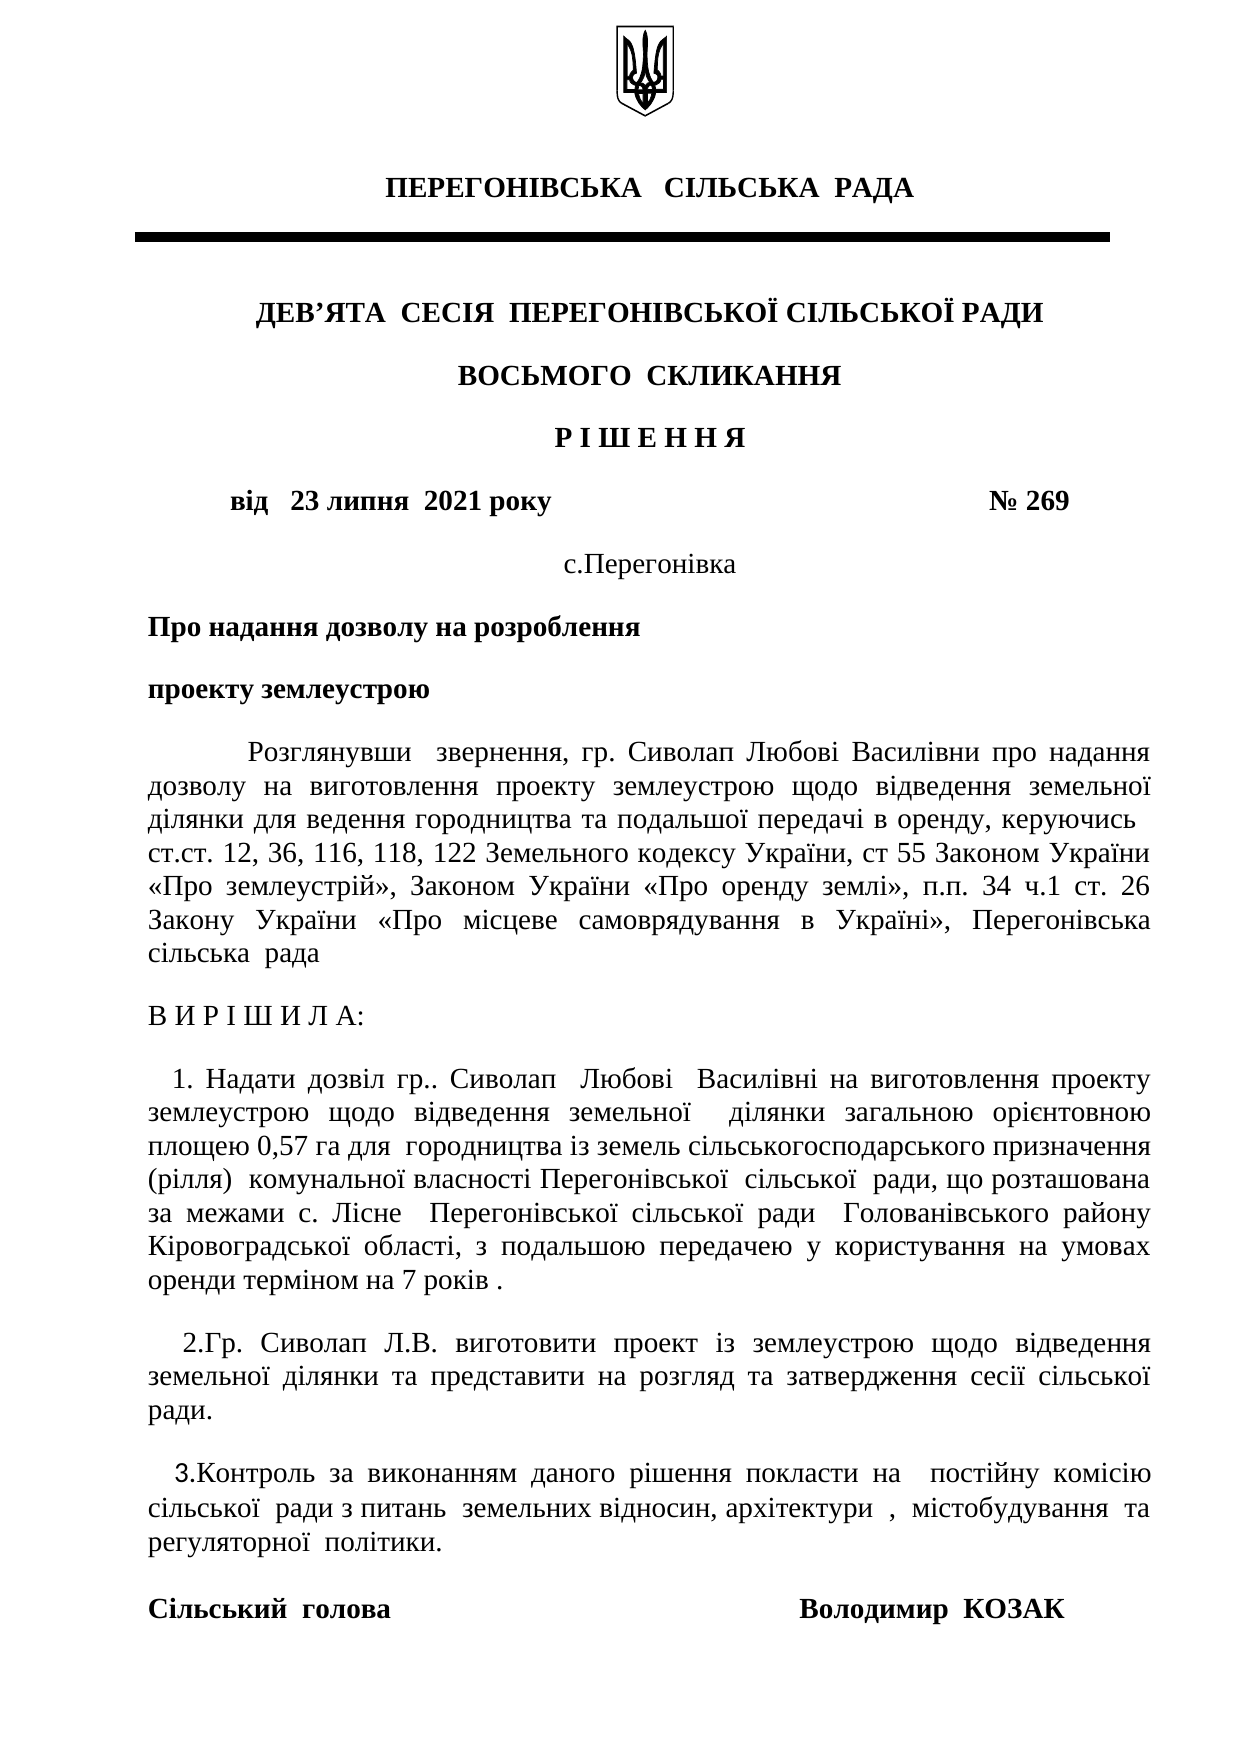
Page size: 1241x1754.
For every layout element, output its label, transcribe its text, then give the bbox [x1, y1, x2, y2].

text 1. Надати дозвіл гр.. Сиволап Любові Василівні на виготовлення проекту землеустрою щодо відведення земельної ділянки загальною орієнтовною площею 0,57 га для городництва із земель сільськогосподарського призначення (рілля) комунальної власності Перегонівської сільської ради, що розташована за межами с. Лісне Перегонівської сільської ради Голованівського району Кіровоградської області, з подальшою передачею у користування на умовах оренди терміном на 7 років . [148, 1061, 1152, 1296]
text Р І Ш Е Н Н Я [148, 421, 1152, 454]
text 3.Контроль за виконанням даного рішення покласти на постійну комісію сільської ради з питань земельних відносин, архітектури , містобудування та регуляторної політики. [148, 1454, 1152, 1557]
text Сільський голова Володимир КОЗАК [148, 1591, 1152, 1624]
text ВОСЬМОГО СКЛИКАННЯ [148, 358, 1152, 391]
text В И Р І Ш И Л А: [148, 998, 1152, 1032]
text ПЕРЕГОНІВСЬКА СІЛЬСЬКА РАДА [148, 170, 1152, 203]
text Про надання дозволу на розроблення [148, 609, 1152, 642]
text 2.Гр. Сиволап Л.В. виготовити проект із землеустрою щодо відведення земельної ділянки та представити на розгляд та затвердження сесії сільської ради. [148, 1325, 1152, 1425]
text с.Перегонівка [148, 546, 1152, 579]
text проекту землеустрою [148, 671, 1152, 705]
text ДЕВ’ЯТА СЕСІЯ ПЕРЕГОНІВСЬКОЇ СІЛЬСЬКОЇ РАДИ [148, 295, 1152, 329]
text від 23 липня 2021 року № 269 [148, 483, 1152, 517]
text Розглянувши звернення, гр. Сиволап Любові Василівни про надання дозволу на виготовлення проекту землеустрою щодо відведення земельної ділянки для ведення городництва та подальшої передачі в оренду, керуючись ст.ст. 12, 36, 116, 118, 122 Земельного кодексу України, ст 55 Законом України «Про землеустрій», Законом України «Про оренду землі», п.п. 34 ч.1 ст. 26 Закону України «Про місцеве самоврядування в Україні», Перегонівська сільська рада [148, 734, 1152, 969]
